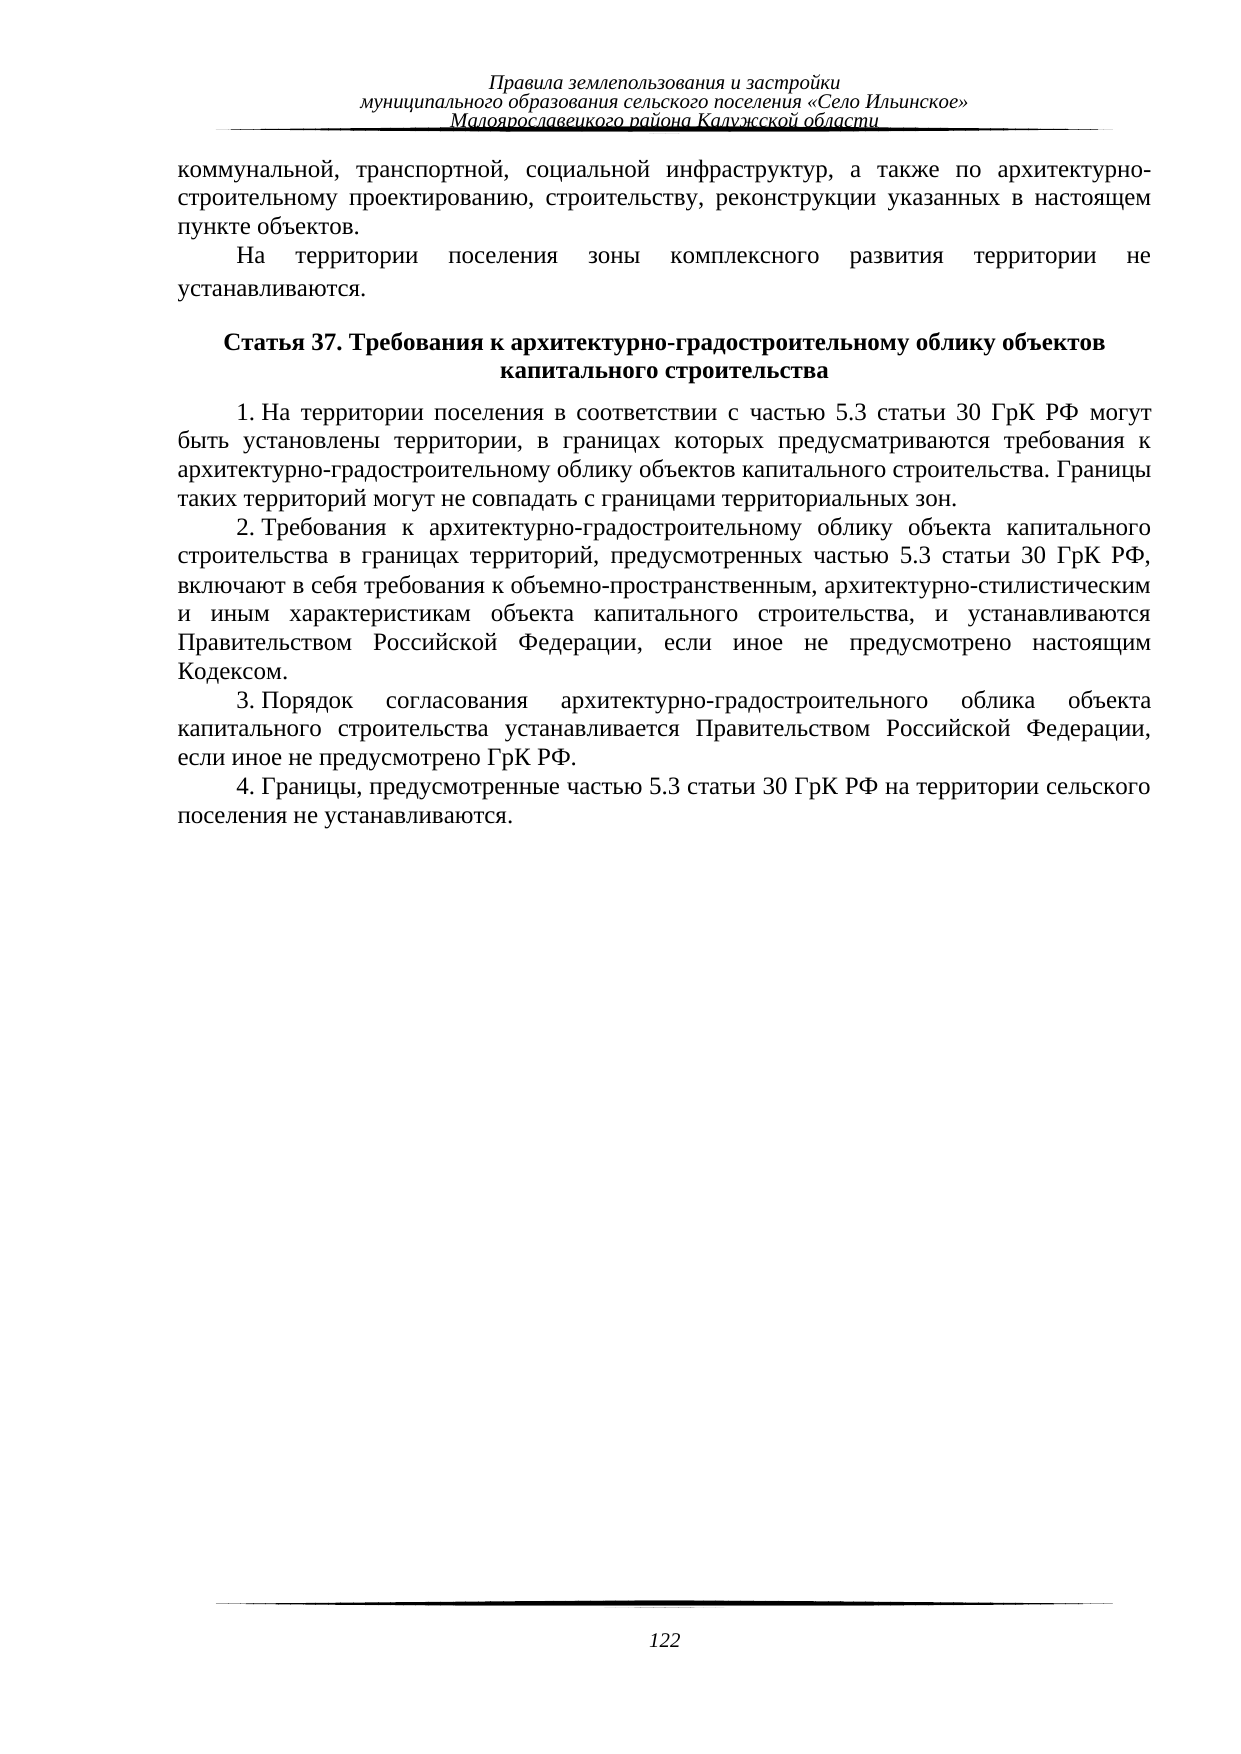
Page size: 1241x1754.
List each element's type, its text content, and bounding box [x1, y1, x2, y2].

text 1. На территории поселения в соответствии с частью 5.3 статьи 30 ГрК РФ могут быть установлены территории, в границах которых предусматриваются требования к архитектурно-градостроительному облику объектов капитального строительства. Границы таких территорий могут не совпадать с границами территориальных зон. [177, 397, 1152, 512]
picture [215, 1600, 1113, 1608]
text На территории поселения зоны комплексного развития территории не устанавливаются. [177, 240, 1152, 302]
text 3. Порядок согласования архитектурно-градостроительного облика объекта капитального строительства устанавливается Правительством Российской Федерации, если иное не предусмотрено ГрК РФ. [177, 685, 1152, 771]
text 4. Границы, предусмотренные частью 5.3 статьи 30 ГрК РФ на территории сельского поселения не устанавливаются. [177, 771, 1152, 828]
subtitle Статья 37. Требования к архитектурно-градостроительному облику объектов капитального строительства [177, 327, 1152, 384]
text 2. Требования к архитектурно-градостроительному облику объекта капитального строительства в границах территорий, предусмотренных частью 5.3 статьи 30 ГрК РФ, включают в себя требования к объемно-пространственным, архитектурно-стилистическим и иным характеристикам объекта капитального строительства, и устанавливаются Правительством Российской Федерации, если иное не предусмотрено настоящим Кодексом. [177, 512, 1152, 685]
picture [215, 125, 1113, 134]
